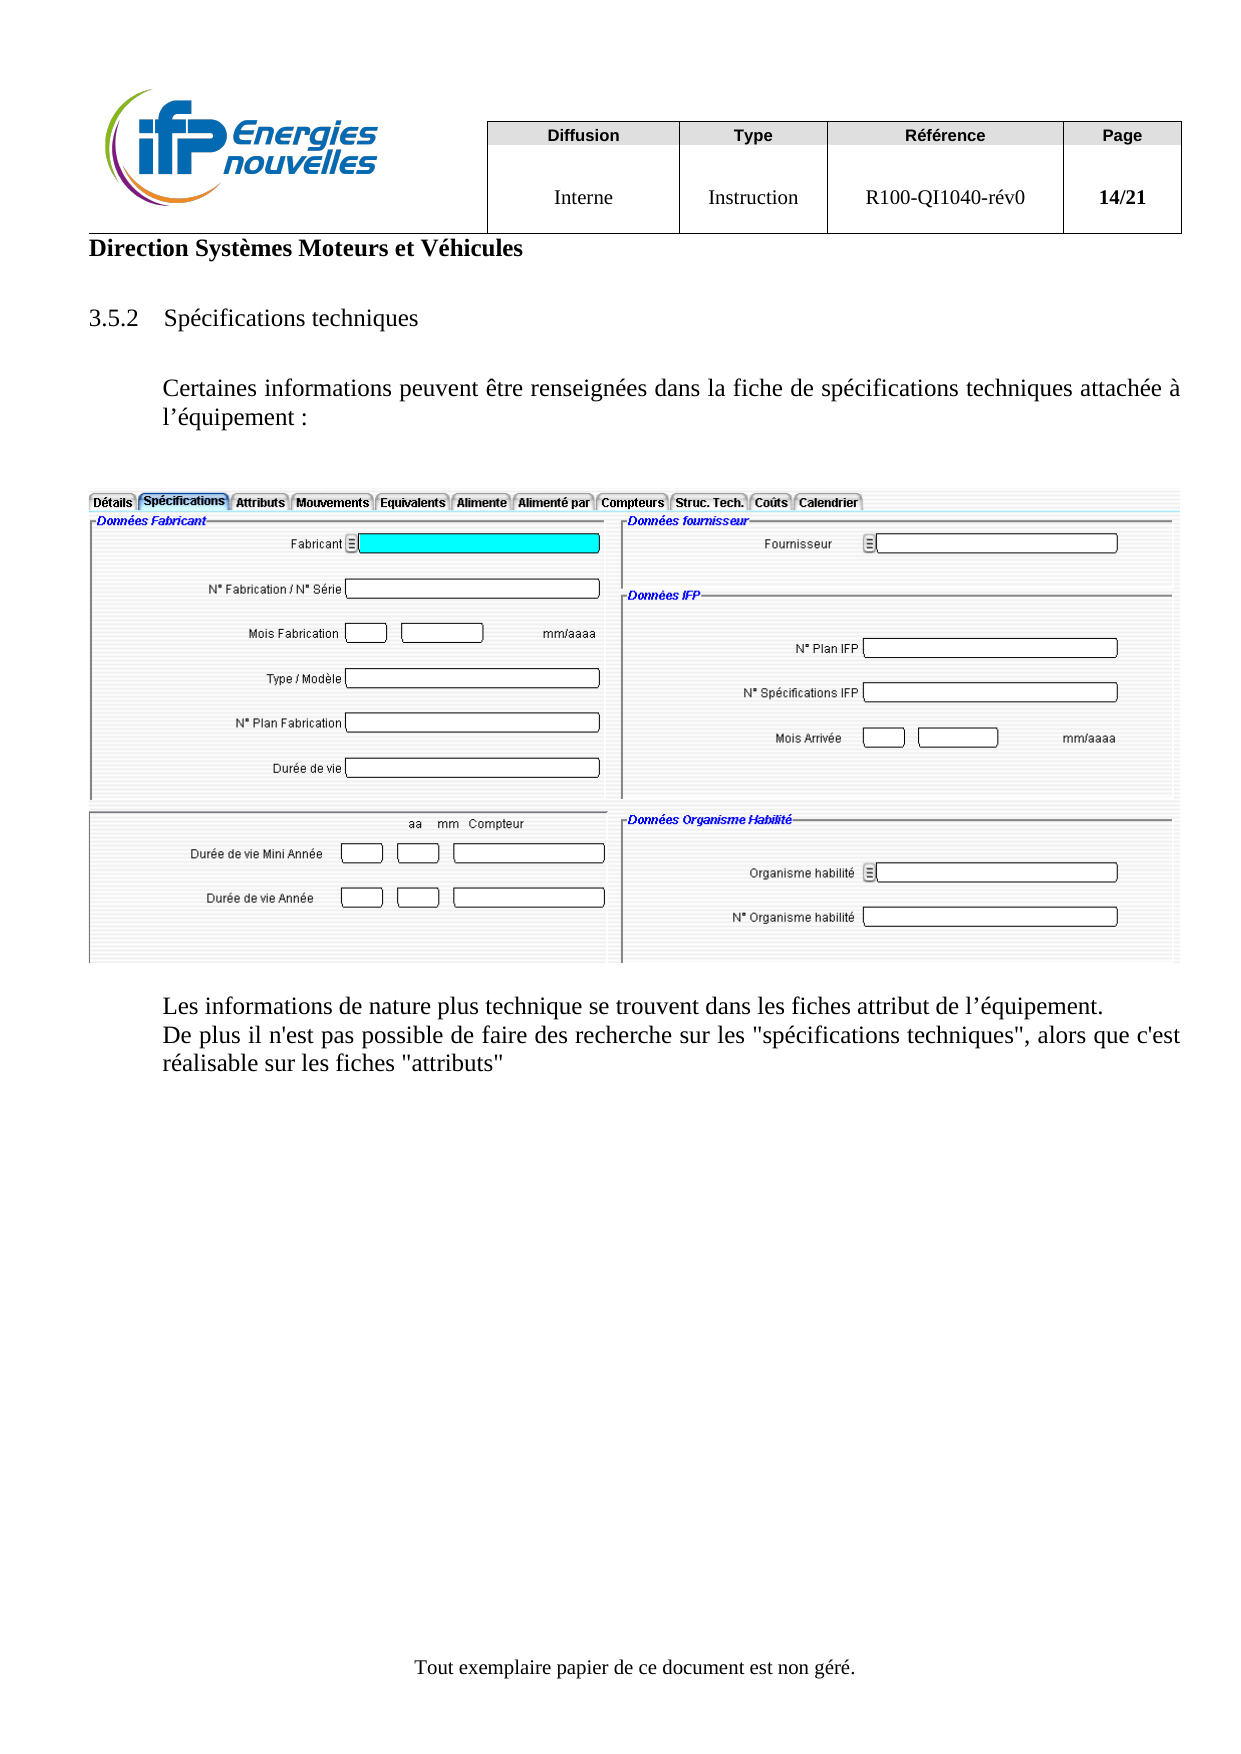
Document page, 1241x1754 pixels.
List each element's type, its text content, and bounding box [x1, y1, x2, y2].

text De plus il n'est pas possible de faire des recherche sur les "spécifications techniques", alors que c'est réalisable sur les fiches "attributs" [162, 1020, 1181, 1077]
picture [88, 488, 1180, 963]
text Les informations de nature plus technique se trouvent dans les fiches attribut de l’équipement. [89, 991, 1181, 1020]
picture [100, 87, 383, 208]
text Certaines informations peuvent être renseignées dans la fiche de spécifications techniques attachée à l’équipement : [162, 373, 1181, 431]
subtitle Spécifications techniques [89, 303, 1181, 332]
